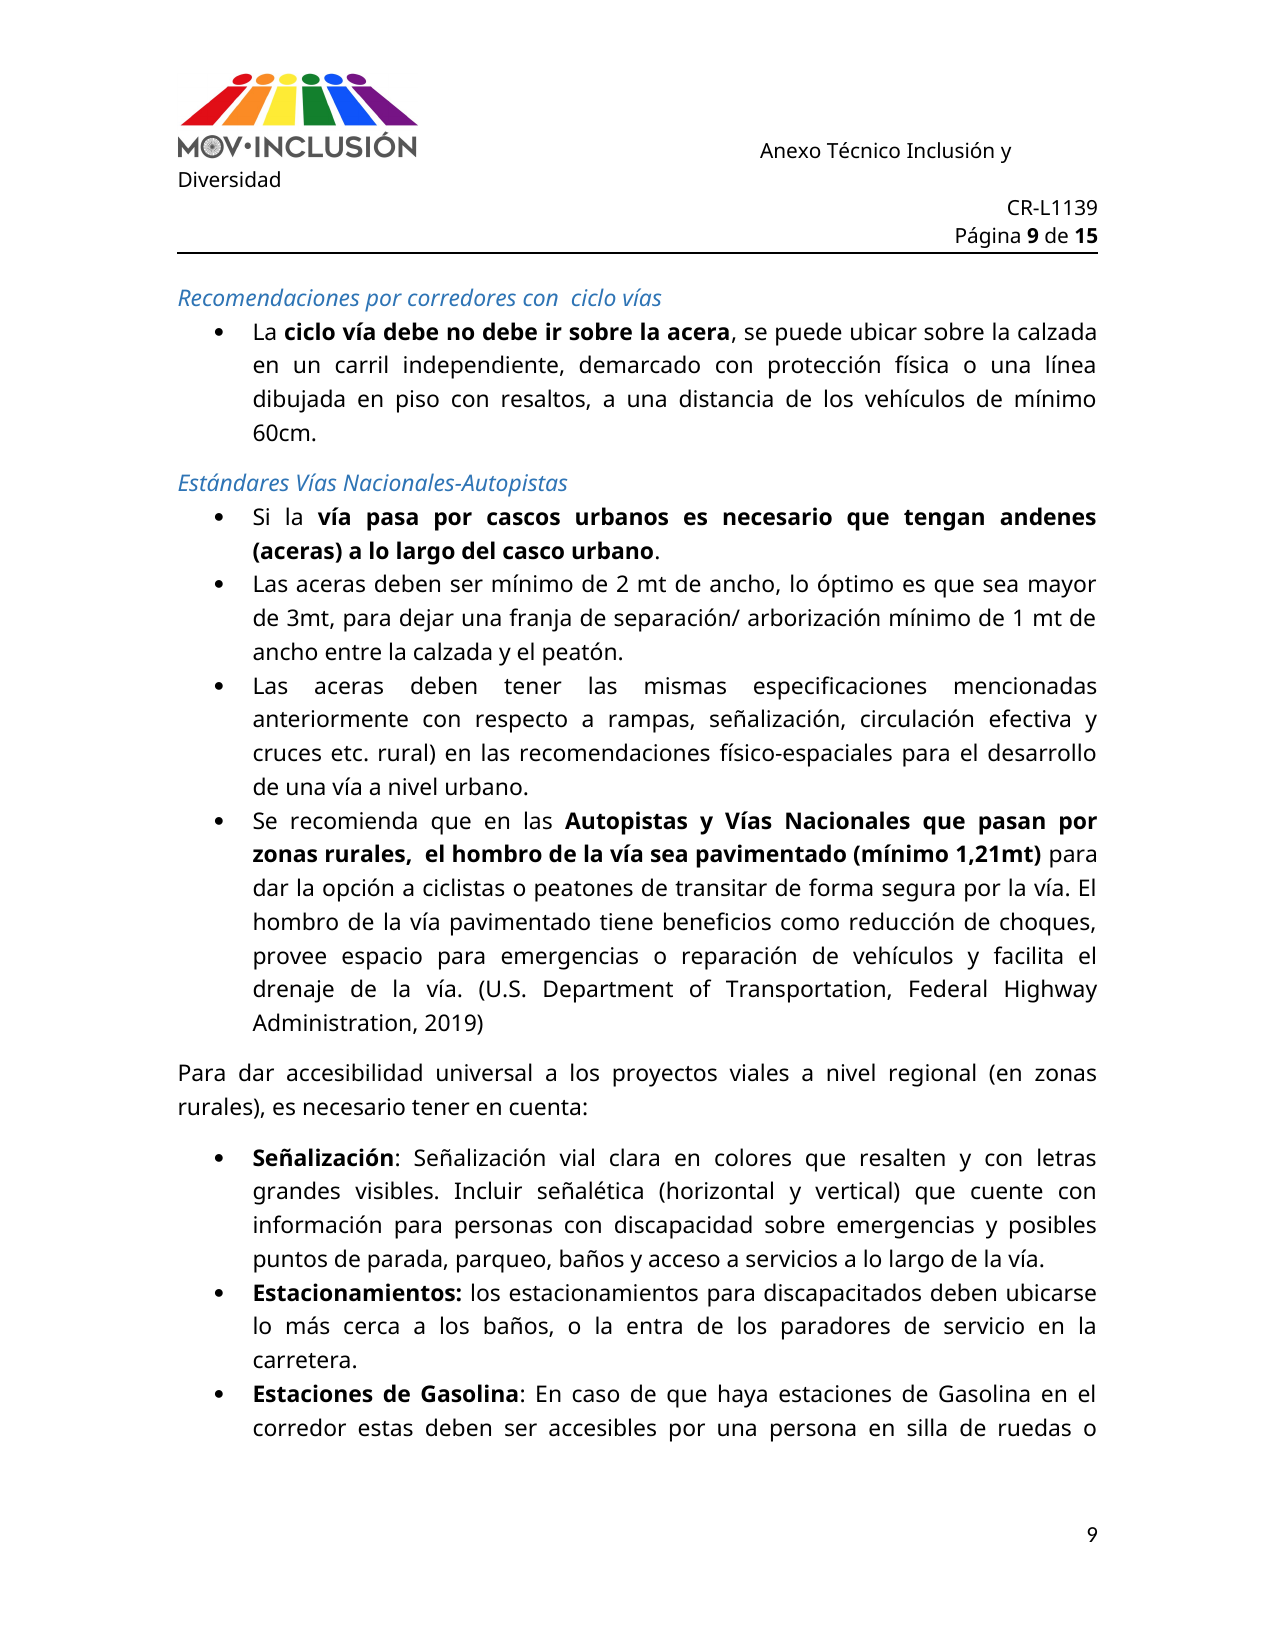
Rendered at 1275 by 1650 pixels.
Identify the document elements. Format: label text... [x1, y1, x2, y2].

subtitle Recomendaciones por corredores con ciclo vías [177, 282, 1098, 313]
list Señalización: Señalización vial clara en colores que resalten y con letras grandes visibles. Incluir señalética (horizontal y vertical) que cuente con información para personas con discapacidad sobre emergencias y posibles puntos de parada, parqueo, baños y acceso a servicios a lo largo de la vía. [215, 1141, 1098, 1274]
list Si la vía pasa por cascos urbanos es necesario que tengan andenes (aceras) a lo largo del casco urbano. [215, 501, 1098, 566]
list Las aceras deben ser mínimo de 2 mt de ancho, lo óptimo es que sea mayor de 3mt, para dejar una franja de separación/ arborización mínimo de 1 mt de ancho entre la calzada y el peatón. [215, 568, 1098, 667]
list Las aceras deben tener las mismas especificaciones mencionadas anteriormente con respecto a rampas, señalización, circulación efectiva y cruces etc. rural) en las recomendaciones físico-espaciales para el desarrollo de una vía a nivel urbano. [215, 670, 1098, 802]
list La ciclo vía debe no debe ir sobre la acera, se puede ubicar sobre la calzada en un carril independiente, demarcado con protección física o una línea dibujada en piso con resaltos, a una distancia de los vehículos de mínimo 60cm. [215, 316, 1098, 448]
list Estacionamientos: los estacionamientos para discapacitados deben ubicarse lo más cerca a los baños, o la entra de los paradores de servicio en la carretera. [215, 1276, 1098, 1375]
subtitle Estándares Vías Nacionales-Autopistas [177, 467, 1098, 498]
picture [177, 73, 419, 159]
list Se recomienda que en las Autopistas y Vías Nacionales que pasan por zonas rurales, el hombro de la vía sea pavimentado (mínimo 1,21mt) para dar la opción a ciclistas o peatones de transitar de forma segura por la vía. El hombro de la vía pavimentado tiene beneficios como reducción de choques, provee espacio para emergencias o reparación de vehículos y facilita el drenaje de la vía. [215, 805, 1098, 1038]
text Para dar accesibilidad universal a los proyectos viales a nivel regional (en zonas rurales), es necesario tener en cuenta: [177, 1057, 1098, 1122]
